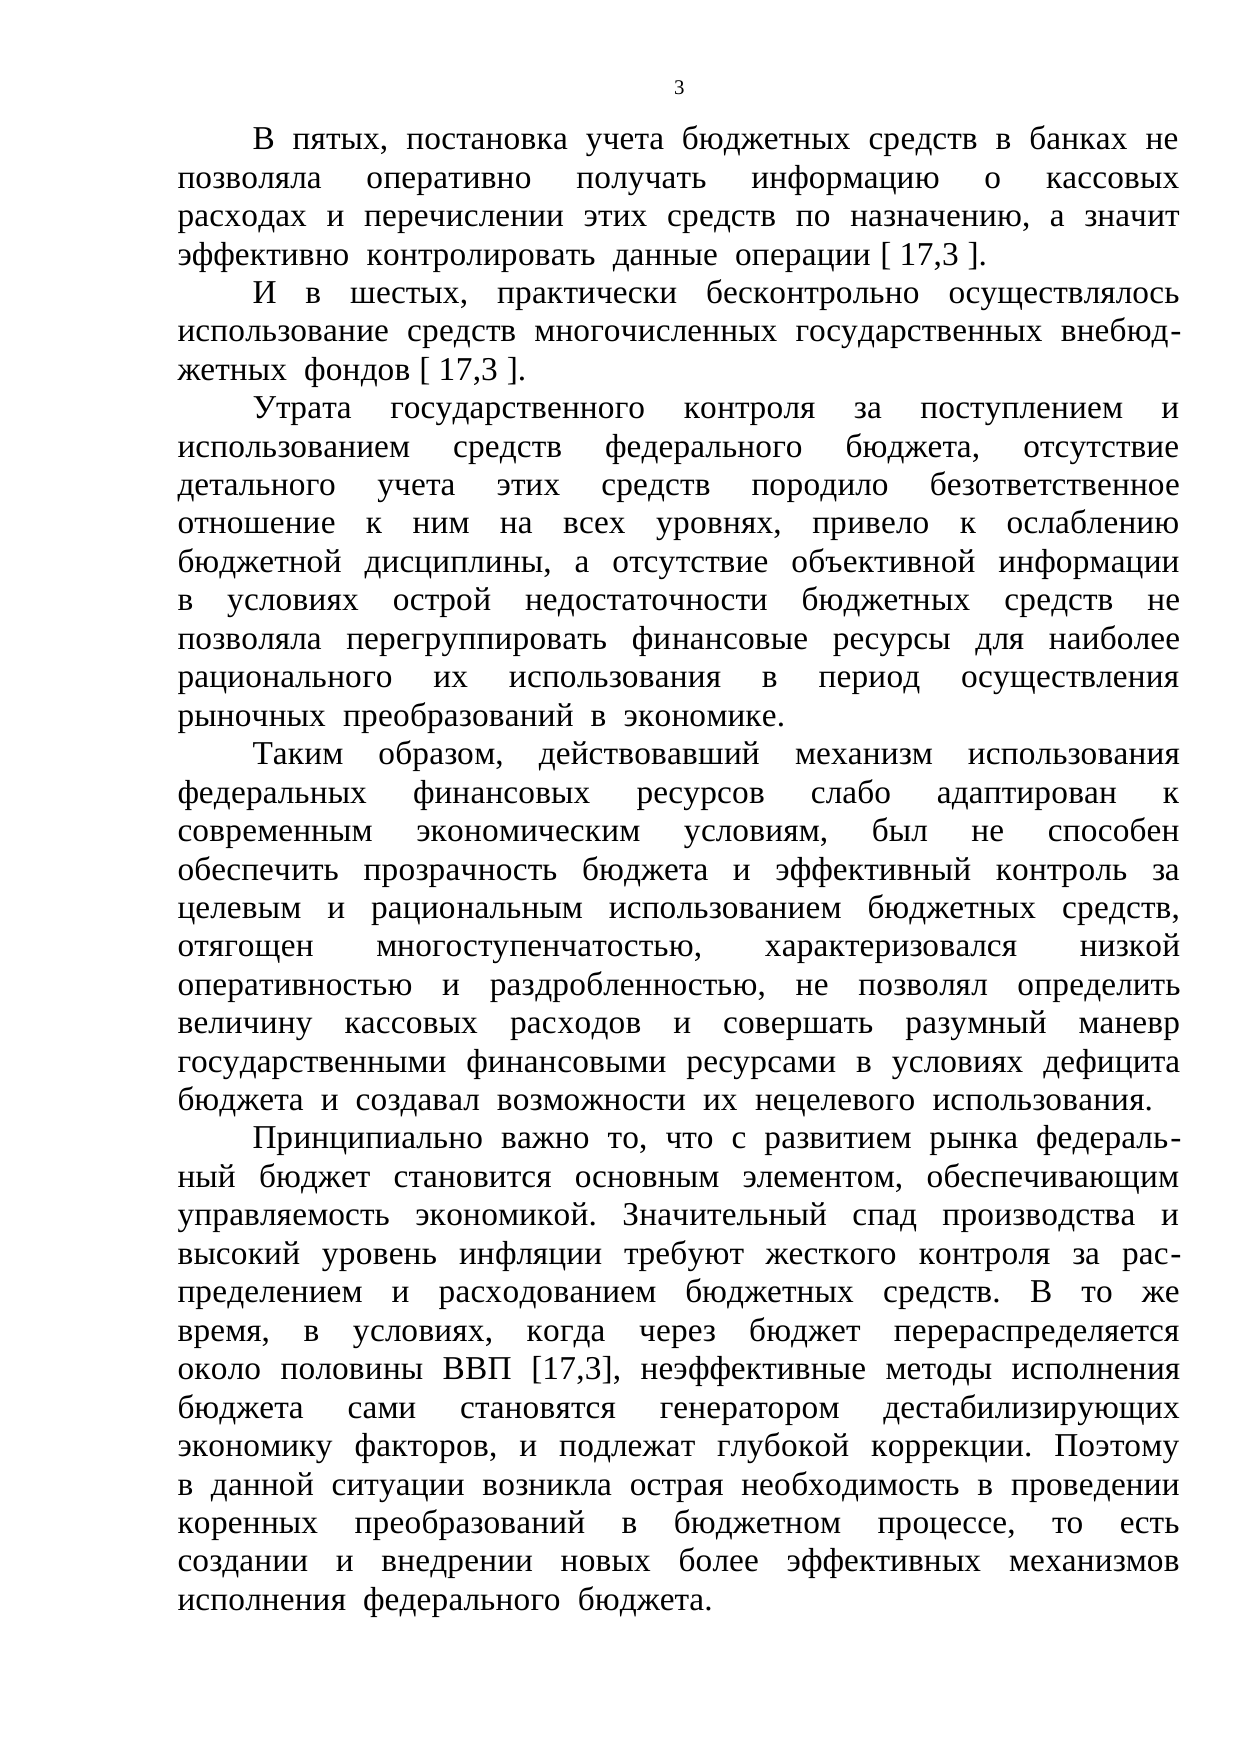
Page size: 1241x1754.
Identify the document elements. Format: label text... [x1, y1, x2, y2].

text В пятых, постановка учета бюджетных средств в банках не позволяла оперативно получать информацию о кассовых расходах и перечислении этих средств по назначению, а значит эффективно контролировать данные операции [ 17,3 ]. [177, 118, 1181, 272]
text Утрата государственного контроля за поступлением и использованием средств федерального бюджета, отсутствие детального учета этих средств породило безответственное отношение к ним на всех уровнях, привело к ослаблению бюджетной дисциплины, а отсутствие объективной информации в условиях острой недостаточности бюджетных средств не позволяла перегруппировать финансовые ресурсы для наиболее рационального их использования в период осуществления рыночных преобразований в экономике. [177, 387, 1181, 733]
text Таким образом, действовавший механизм использования федеральных финансовых ресурсов слабо адаптирован к современным экономическим условиям, был не способен обеспечить прозрачность бюджета и эффективный контроль за целевым и рациональным использованием бюджетных средств, отягощен многоступенчатостью, характеризовался низкой оперативностью и раздробленностью, не позволял определить величину кассовых расходов и совершать разумный маневр государственными финансовыми ресурсами в условиях дефицита бюджета и создавал возможности их нецелевого использования. [177, 733, 1181, 1117]
text Принципиально важно то, что с развитием рынка федеральный бюджет становится основным элементом, обеспечивающим управляемость экономикой. Значительный спад производства и высокий уровень инфляции требуют жесткого контроля за распределением и расходованием бюджетных средств. В то же время, в условиях, когда через бюджет перераспределяется около половины ВВП [17,3], неэффективные методы исполнения бюджета сами становятся генератором дестабилизирующих экономику факторов, и подлежат глубокой коррекции. Поэтому в данной ситуации возникла острая необходимость в проведении коренных преобразований в бюджетном процессе, то есть создании и внедрении новых более эффективных механизмов исполнения федерального бюджета. [177, 1117, 1181, 1617]
text И в шестых, практически бесконтрольно осуществлялось использование средств многочисленных государственных внебюджетных фондов [ 17,3 ]. [177, 272, 1181, 387]
